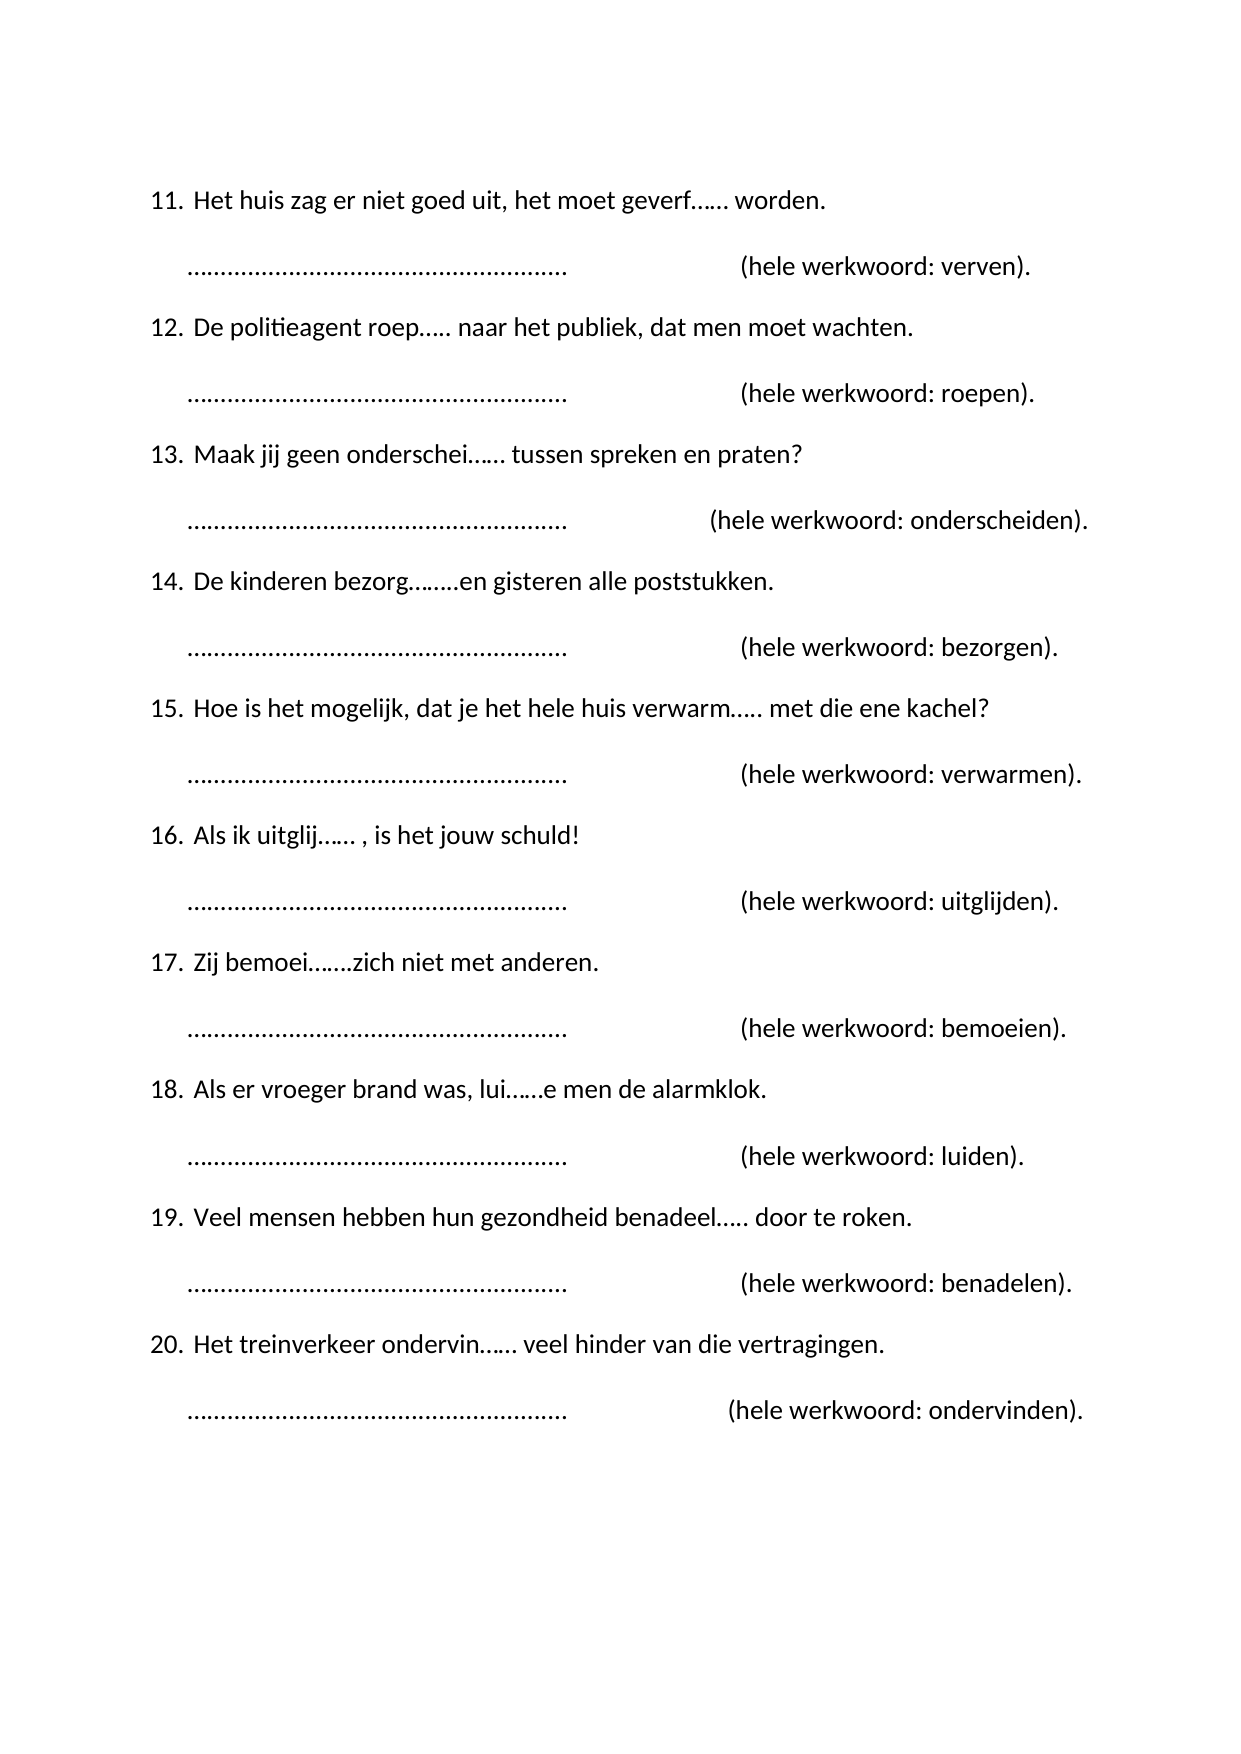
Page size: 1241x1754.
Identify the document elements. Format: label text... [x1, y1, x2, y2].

list De politieagent roep….. naar het publiek, dat men moet wachten. …..................................................... (hele werkwoord: roepen). [150, 310, 1090, 437]
list Veel mensen hebben hun gezondheid benadeel….. door te roken. …..................................................... (hele werkwoord: benadelen). [150, 1200, 1090, 1327]
list Maak jij geen onderschei…… tussen spreken en praten? …..................................................... (hele werkwoord: onderscheiden). [150, 437, 1090, 564]
list Zij bemoei…….zich niet met anderen. …..................................................... (hele werkwoord: bemoeien). [150, 946, 1090, 1073]
list De kinderen bezorg……..en gisteren alle poststukken. …..................................................... (hele werkwoord: bezorgen). [150, 564, 1090, 691]
list Het treinverkeer ondervin…… veel hinder van die vertragingen. …..................................................... (hele werkwoord: ondervinden). [150, 1327, 1090, 1454]
list Als ik uitglij…… , is het jouw schuld! …..................................................... (hele werkwoord: uitglijden). [150, 818, 1090, 946]
list Als er vroeger brand was, lui……e men de alarmklok. …..................................................... (hele werkwoord: luiden). [150, 1073, 1090, 1200]
list Hoe is het mogelijk, dat je het hele huis verwarm….. met die ene kachel? …..................................................... (hele werkwoord: verwarmen). [150, 691, 1090, 818]
list Het huis zag er niet goed uit, het moet geverf…… worden. …..................................................... (hele werkwoord: verven). [150, 183, 1090, 310]
